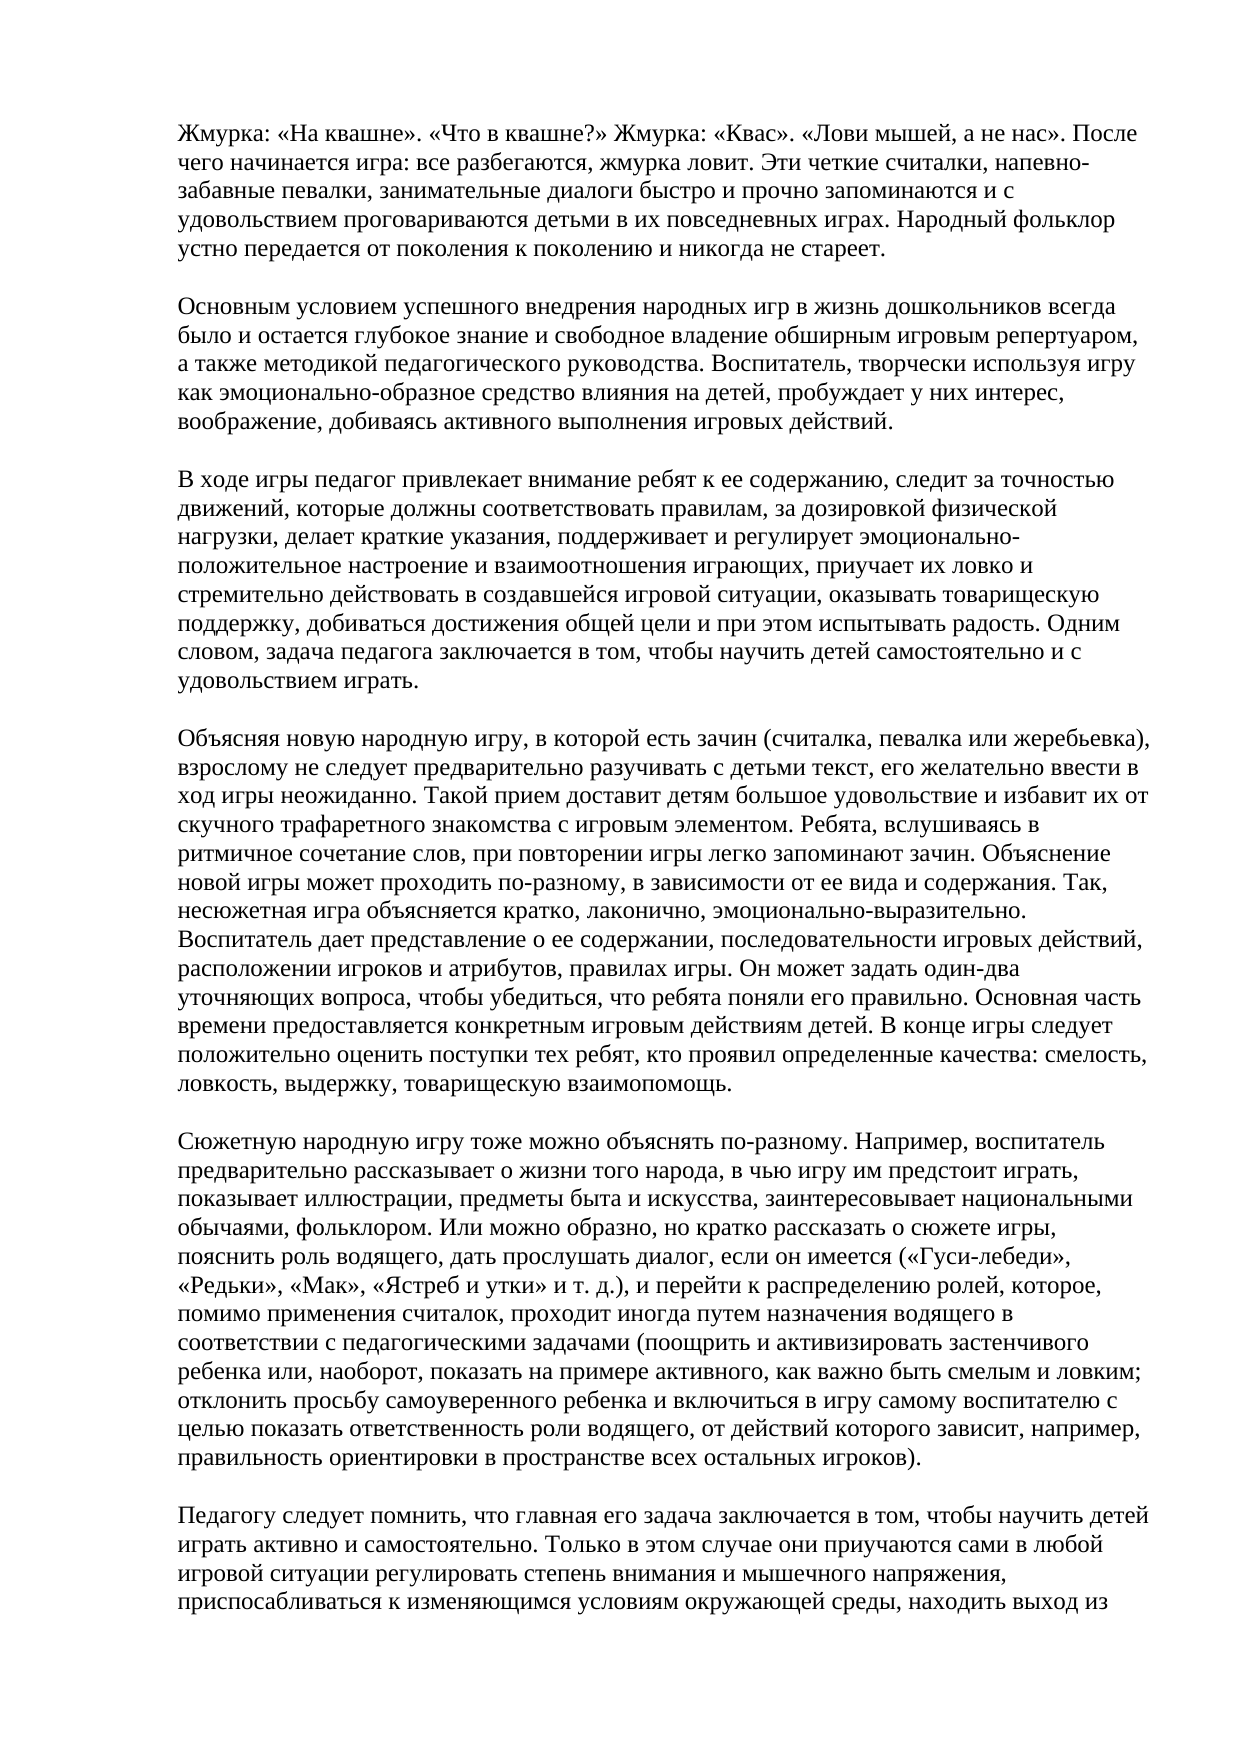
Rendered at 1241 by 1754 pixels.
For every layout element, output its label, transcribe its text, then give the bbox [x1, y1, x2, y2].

text В ходе игры педагог привлекает внимание ребят к ее содержанию, следит за точностью движений, которые должны соответствовать правилам, за дозировкой физической нагрузки, делает краткие указания, поддерживает и регулирует эмоционально-положительное настроение и взаимоотношения играющих, приучает их ловко и стремительно действовать в создавшейся игровой ситуации, оказывать товарищескую поддержку, добиваться достижения общей цели и при этом испытывать радость. Одним словом, задача педагога заключается в том, чтобы научить детей самостоятельно и с удовольствием играть. [177, 464, 1152, 694]
text Основным условием успешного внедрения народных игр в жизнь дошкольников всегда было и остается глубокое знание и свободное владение обширным игровым репертуаром, а также методикой педагогического руководства. Воспитатель, творчески используя игру как эмоционально-образное средство влияния на детей, пробуждает у них интерес, воображение, добиваясь активного выполнения игровых действий. [177, 291, 1152, 435]
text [177, 118, 1152, 262]
text Объясняя новую народную игру, в которой есть зачин (считалка, певалка или жеребьевка), взрослому не следует предварительно разучивать с детьми текст, его желательно ввести в ход игры неожиданно. Такой прием доставит детям большое удовольствие и избавит их от скучного трафаретного знакомства с игровым элементом. Ребята, вслушиваясь в ритмичное сочетание слов, при повторении игры легко запоминают зачин. Объяснение новой игры может проходить по-разному, в зависимости от ее вида и содержания. Так, несюжетная игра объясняется кратко, лаконично, эмоционально-выразительно. Воспитатель дает представление о ее содержании, последовательности игровых действий, расположении игроков и атрибутов, правилах игры. Он может задать один-два уточняющих вопроса, чтобы убедиться, что ребята поняли его правильно. Основная часть времени предоставляется конкретным игровым действиям детей. В конце игры следует положительно оценить поступки тех ребят, кто проявил определенные качества: смелость, ловкость, выдержку, товарищескую взаимопомощь. [177, 723, 1152, 1097]
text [177, 1500, 1152, 1615]
text Сюжетную народную игру тоже можно объяснять по-разному. Например, воспитатель предварительно рассказывает о жизни того народа, в чью игру им предстоит играть, показывает иллюстрации, предметы быта и искусства, заинтересовывает национальными обычаями, фольклором. Или можно образно, но кратко рассказать о сюжете игры, пояснить роль водящего, дать прослушать диалог, если он имеется («Гуси-лебеди», «Редьки», «Мак», «Ястреб и утки» и т. д.), и перейти к распределению ролей, которое, помимо применения считалок, проходит иногда путем назначения водящего в соответствии с педагогическими задачами (поощрить и активизировать застенчивого ребенка или, наоборот, показать на примере активного, как важно быть смелым и ловким; отклонить просьбу самоуверенного ребенка и включиться в игру самому воспитателю с целью показать ответственность роли водящего, от действий которого зависит, например, правильность ориентировки в пространстве всех остальных игроков). [177, 1126, 1152, 1471]
